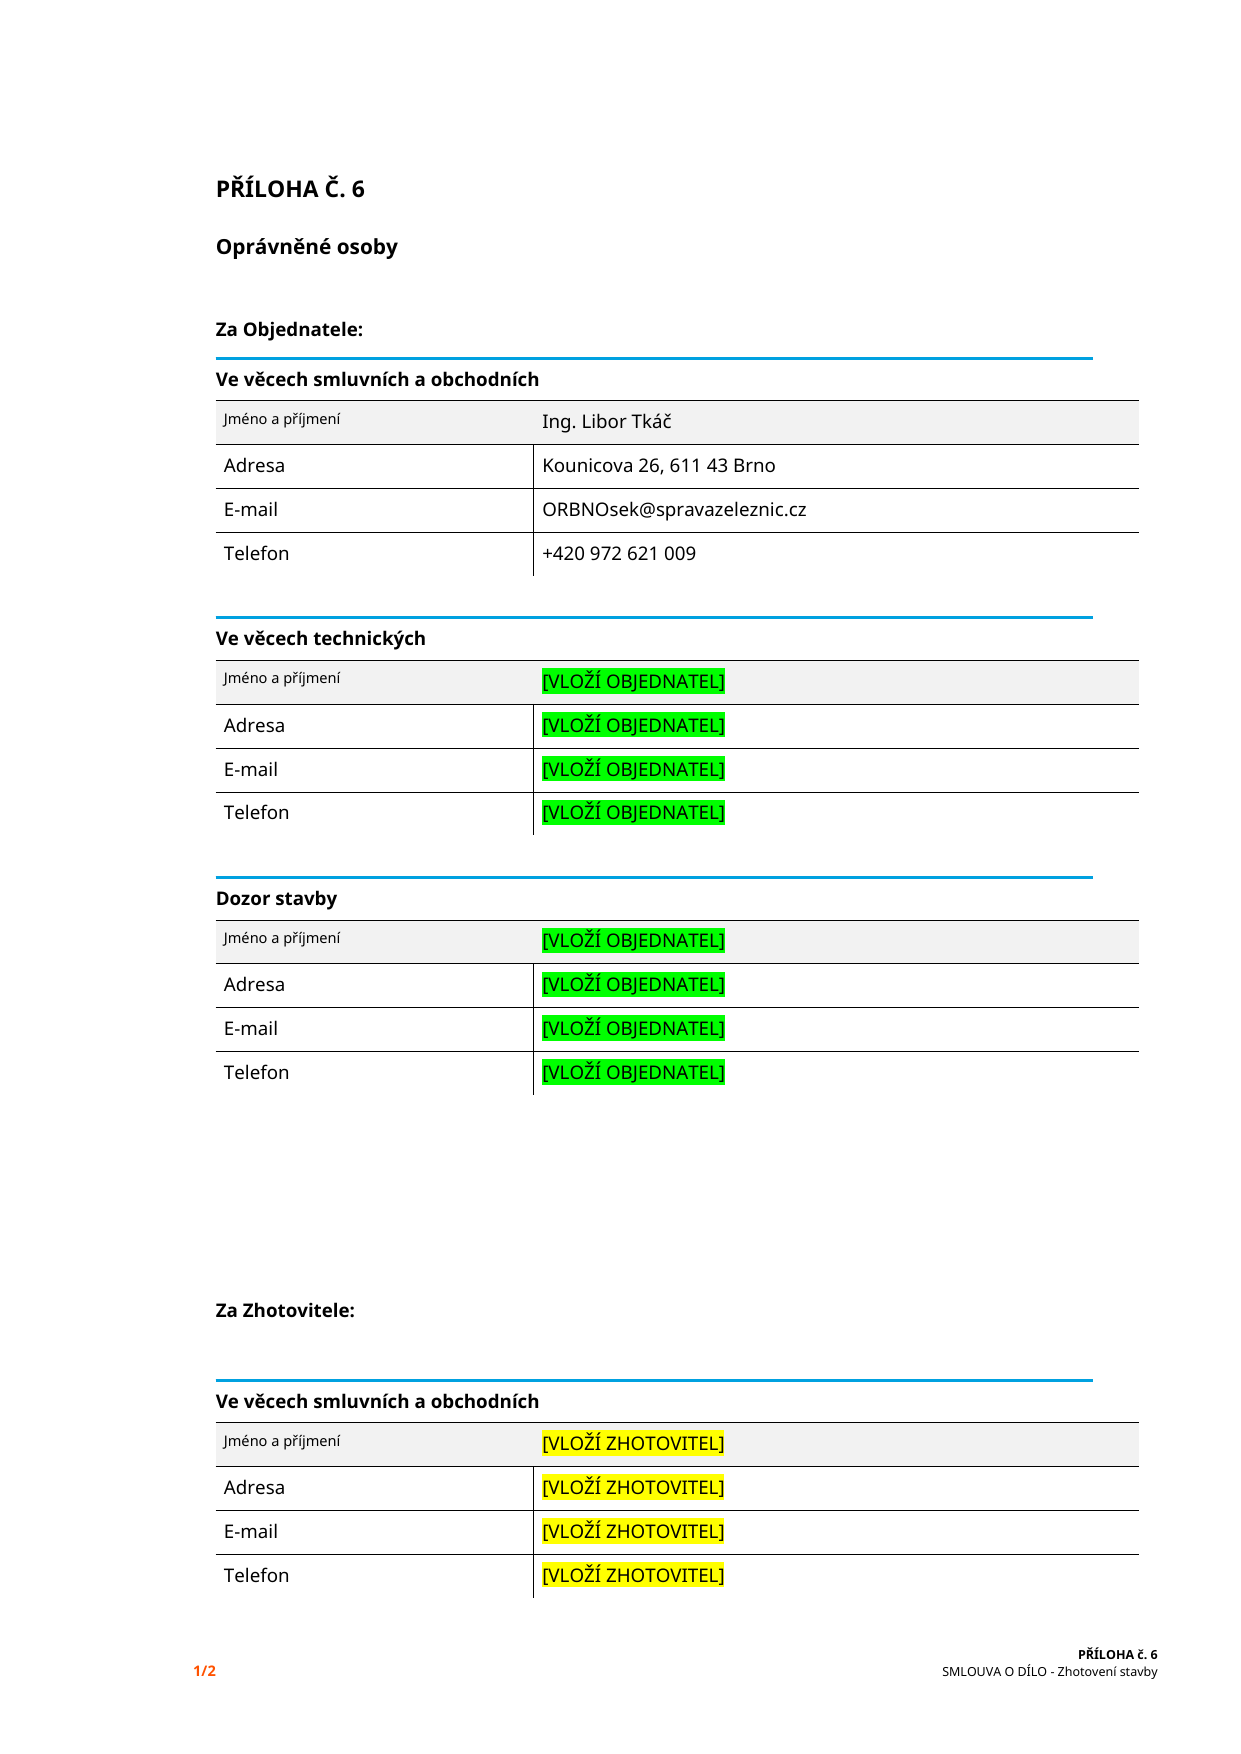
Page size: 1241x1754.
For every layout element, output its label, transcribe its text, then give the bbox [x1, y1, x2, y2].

table_cell E-mail [216, 1008, 533, 1051]
text Ve věcech smluvních a obchodních [216, 360, 1093, 392]
table_cell E-mail [216, 489, 533, 532]
table_cell Adresa [216, 964, 533, 1007]
table_cell [VLOŽÍ OBJEDNATEL] [534, 793, 1139, 835]
table_header [VLOŽÍ OBJEDNATEL] [534, 921, 1139, 963]
table_cell Adresa [216, 705, 533, 748]
table_cell Telefon [216, 793, 533, 835]
table_cell [VLOŽÍ OBJEDNATEL] [534, 749, 1139, 791]
text Za Objednatele: [216, 316, 1093, 342]
table_cell [VLOŽÍ ZHOTOVITEL] [534, 1555, 1139, 1598]
text Dozor stavby [216, 879, 1093, 911]
table_cell Adresa [216, 1467, 533, 1510]
table_cell [VLOŽÍ OBJEDNATEL] [534, 1052, 1139, 1095]
table_cell Telefon [216, 1555, 533, 1598]
text Za Zhotovitele: [216, 1297, 1093, 1323]
table_header Jméno a příjmení [216, 921, 534, 963]
text Ve věcech smluvních a obchodních [216, 1382, 1093, 1413]
table_cell Kounicova 26, 611 43 Brno [534, 445, 1139, 488]
table_cell Telefon [216, 533, 533, 576]
table_cell Adresa [216, 445, 533, 488]
table_cell E-mail [216, 749, 533, 791]
table_cell Telefon [216, 1052, 533, 1095]
table_cell [VLOŽÍ ZHOTOVITEL] [534, 1511, 1139, 1554]
table_header Jméno a příjmení [216, 1423, 534, 1466]
table_cell E-mail [216, 1511, 533, 1554]
text Oprávněné osoby [216, 232, 1093, 260]
table_cell [VLOŽÍ OBJEDNATEL] [534, 1008, 1139, 1051]
text Příloha č. 6 [216, 172, 1093, 204]
table_cell ORBNOsek@spravazeleznic.cz [534, 489, 1139, 532]
table_cell [VLOŽÍ OBJEDNATEL] [534, 964, 1139, 1007]
table_cell [VLOŽÍ OBJEDNATEL] [534, 705, 1139, 748]
table_header Ing. Libor Tkáč [534, 401, 1139, 444]
table_header [VLOŽÍ OBJEDNATEL] [534, 661, 1139, 704]
table_cell [VLOŽÍ ZHOTOVITEL] [534, 1467, 1139, 1510]
table_cell +420 972 621 009 [534, 533, 1139, 576]
text Ve věcech technických [216, 619, 1093, 651]
table_header Jméno a příjmení [216, 401, 534, 444]
table_header Jméno a příjmení [216, 661, 534, 704]
table_header [VLOŽÍ ZHOTOVITEL] [534, 1423, 1139, 1466]
